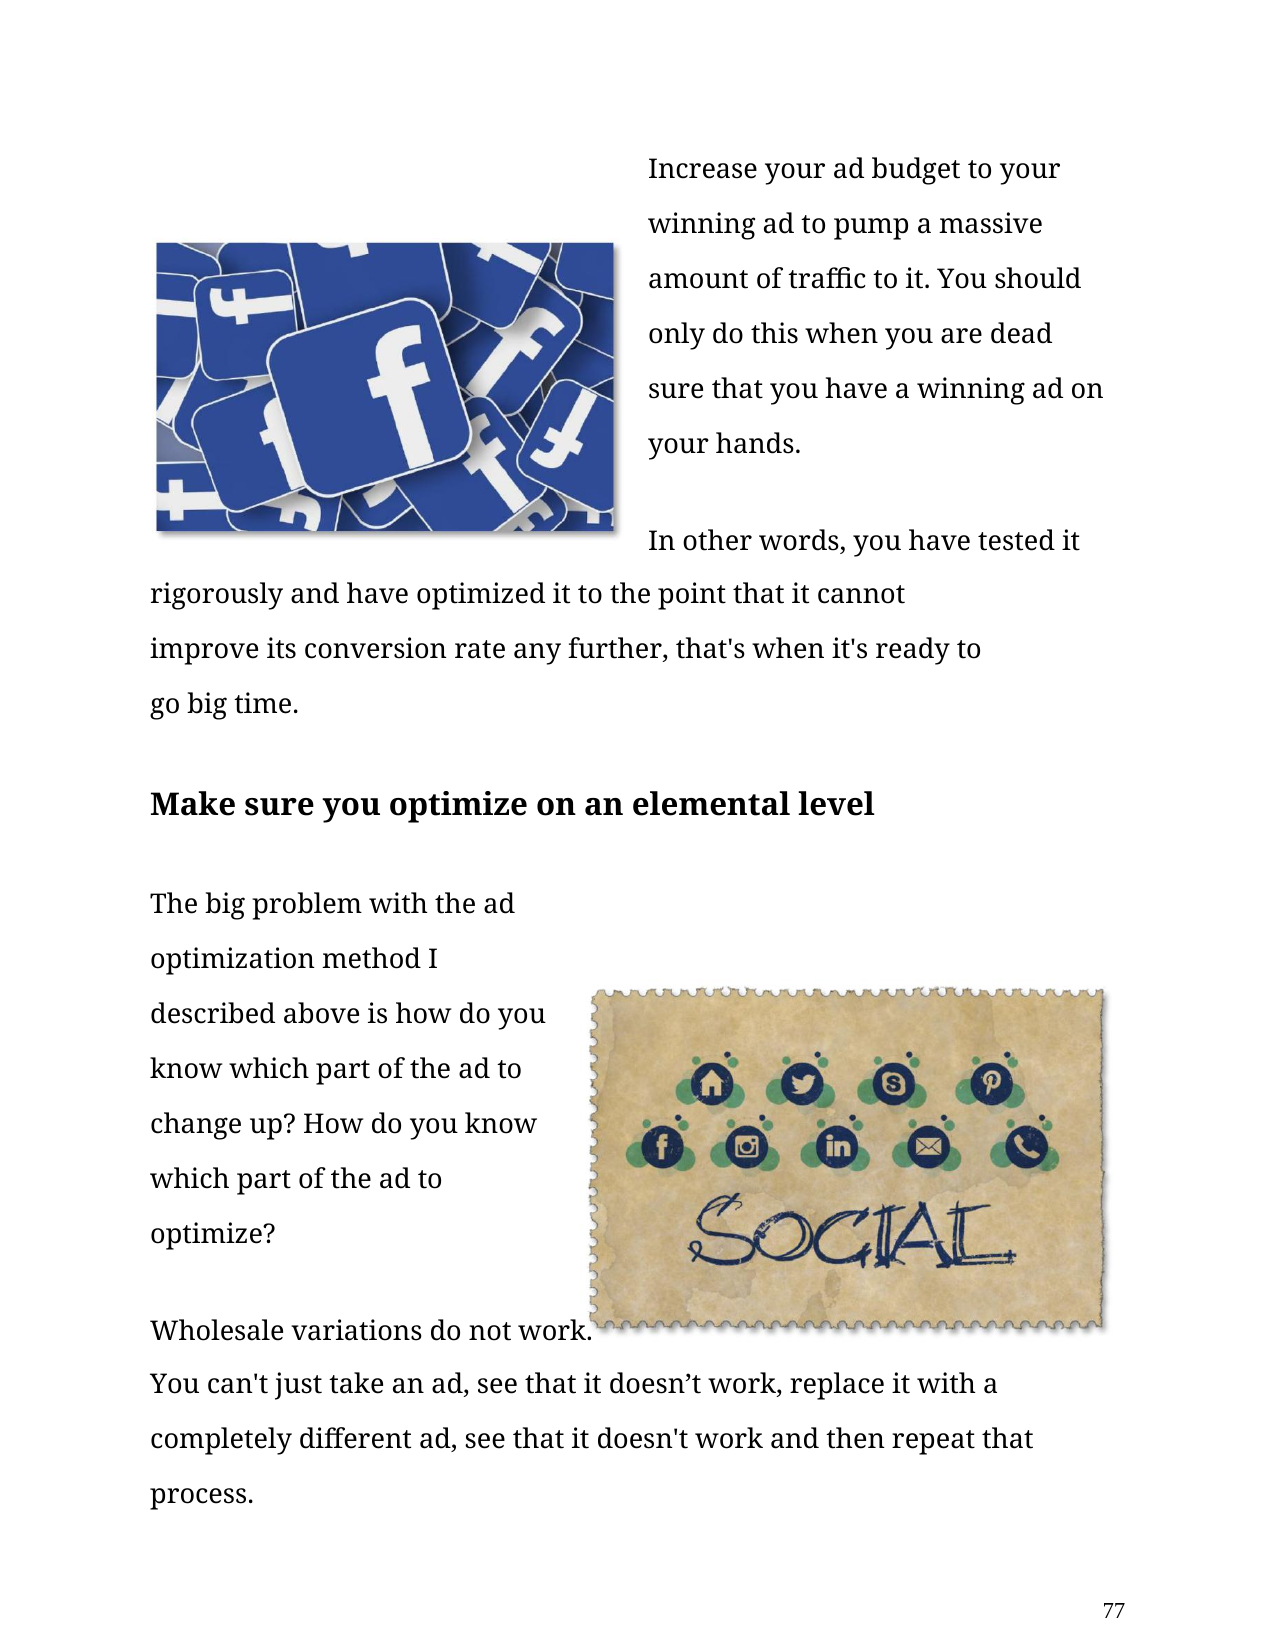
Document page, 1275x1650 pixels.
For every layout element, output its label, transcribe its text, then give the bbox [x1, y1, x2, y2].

text Increase your ad budget to your winning ad to pump a massive amount of traffic to it. You should only do this when you are dead sure that you have a winning ad on your hands. [648, 150, 1112, 461]
picture [580, 979, 1121, 1311]
text Make sure you optimize on an elemental level [150, 782, 1125, 824]
text rigorously and have optimized it to the point that it cannot improve its conversion rate any further, that's when it's ready to go big time. [150, 575, 989, 722]
text Wholesale variations do not work. [150, 1311, 1125, 1348]
picture [152, 238, 626, 544]
text In other words, you have tested it [648, 521, 1125, 558]
text The big problem with the ad optimization method I described above is how do you know which part of the ad to change up? How do you know which part of the ad to optimize? [150, 885, 554, 1251]
text You can't just take an ad, see that it doesn’t work, replace it with a completely different ad, see that it doesn't work and then repeat that process. [150, 1365, 1092, 1512]
